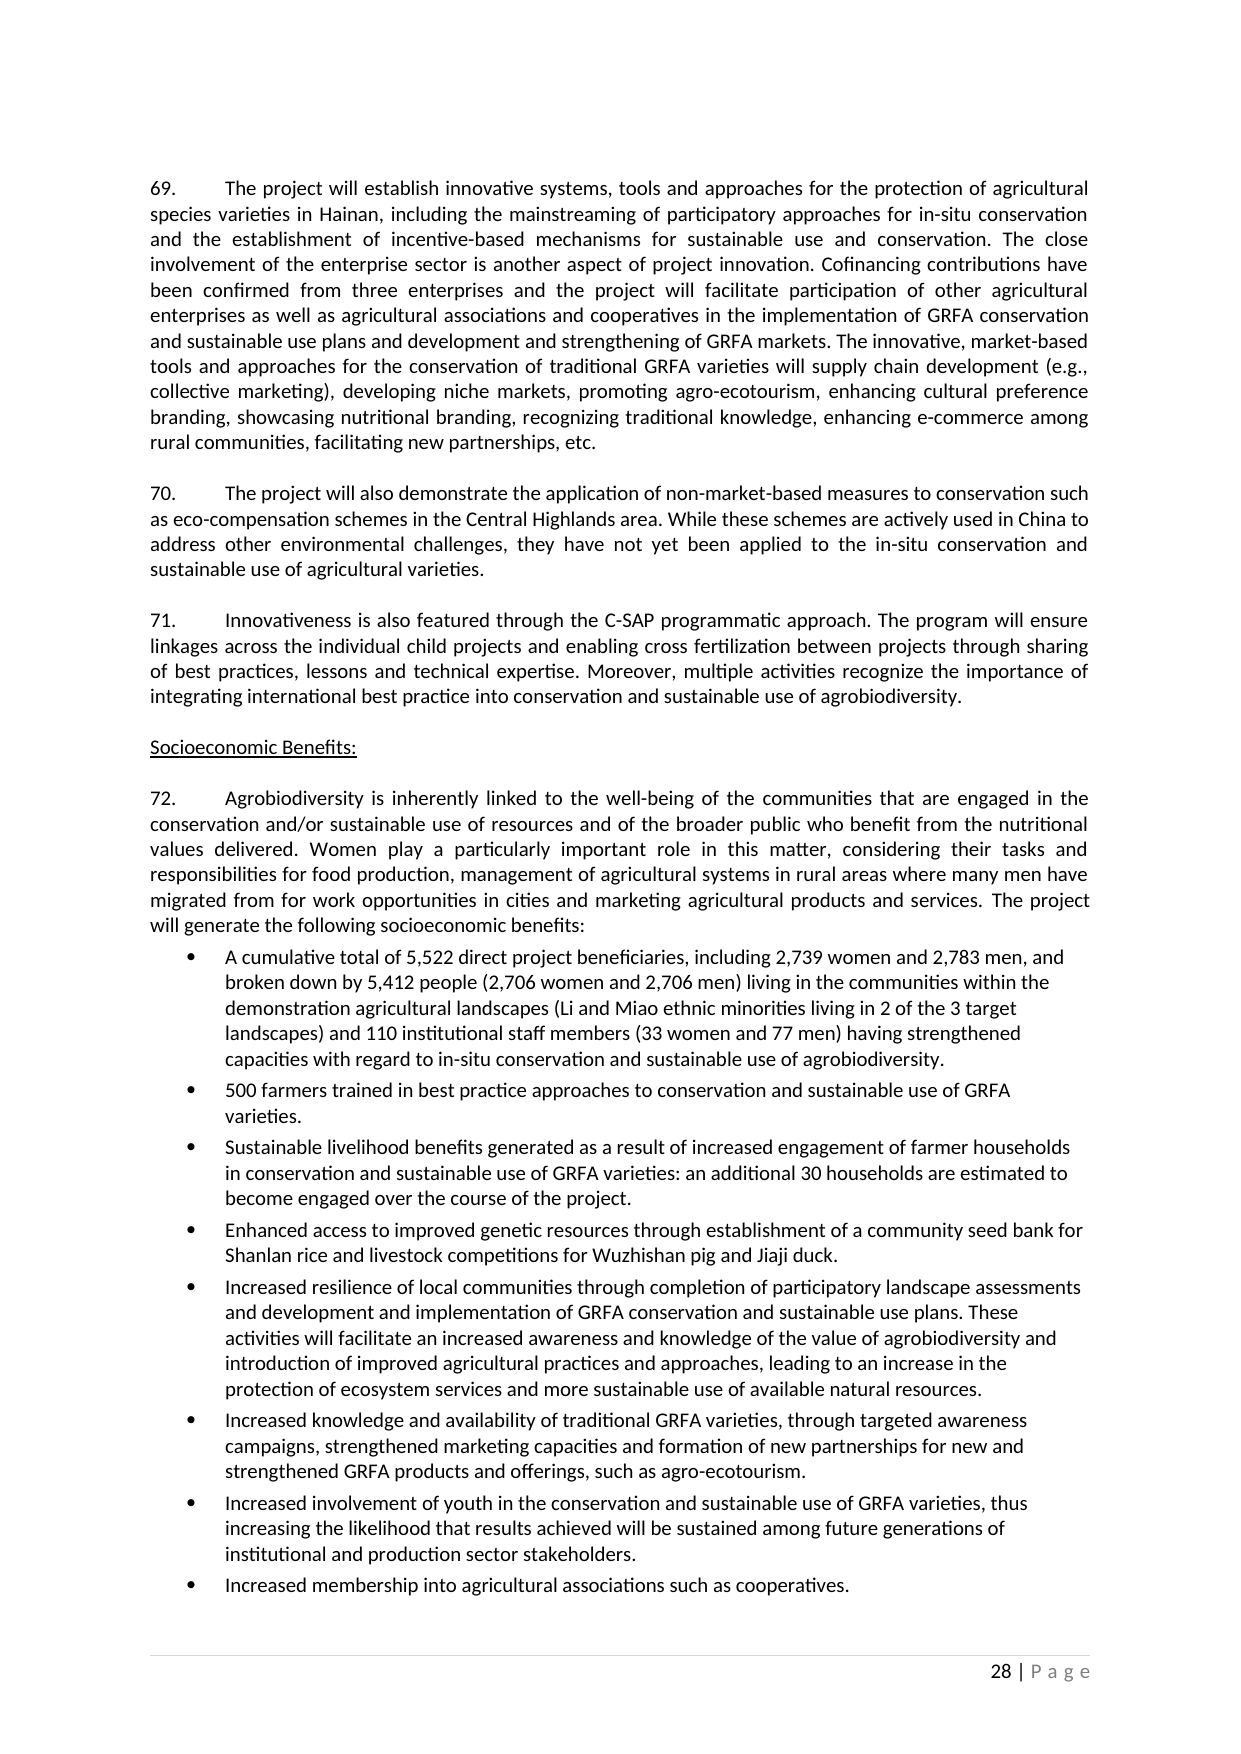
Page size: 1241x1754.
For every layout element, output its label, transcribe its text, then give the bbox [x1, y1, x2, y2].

list A cumulative total of 5,522 direct project beneficiaries, including 2,739 women and 2,783 men, and broken down by 5,412 people (2,706 women and 2,706 men) living in the communities within the demonstration agricultural landscapes (Li and Miao ethnic minorities living in 2 of the 3 target landscapes) and 110 institutional staff members (33 women and 77 men) having strengthened capacities with regard to in-situ conservation and sustainable use of agrobiodiversity. [187, 944, 1090, 1071]
list Increased involvement of youth in the conservation and sustainable use of GRFA varieties, thus increasing the likelihood that results achieved will be sustained among future generations of institutional and production sector stakeholders. [187, 1490, 1090, 1566]
list The project will also demonstrate the application of non-market-based measures to conservation such as eco-compensation schemes in the Central Highlands area. While these schemes are actively used in China to address other environmental challenges, they have not yet been applied to the in-situ conservation and sustainable use of agricultural varieties. [150, 480, 1090, 582]
list Increased resilience of local communities through completion of participatory landscape assessments and development and implementation of GRFA conservation and sustainable use plans. These activities will facilitate an increased awareness and knowledge of the value of agrobiodiversity and introduction of improved agricultural practices and approaches, leading to an increase in the protection of ecosystem services and more sustainable use of available natural resources. [187, 1274, 1090, 1401]
list 500 farmers trained in best practice approaches to conservation and sustainable use of GRFA varieties. [187, 1077, 1090, 1128]
list Innovativeness is also featured through the C-SAP programmatic approach. The program will ensure linkages across the individual child projects and enabling cross fertilization between projects through sharing of best practices, lessons and technical expertise. Moreover, multiple activities recognize the importance of integrating international best practice into conservation and sustainable use of agrobiodiversity. [150, 607, 1090, 709]
list Increased membership into agricultural associations such as cooperatives. [187, 1572, 1090, 1598]
list Sustainable livelihood benefits generated as a result of increased engagement of farmer households in conservation and sustainable use of GRFA varieties: an additional 30 households are estimated to become engaged over the course of the project. [187, 1134, 1090, 1211]
text Socioeconomic Benefits: [150, 734, 1090, 760]
list Enhanced access to improved genetic resources through establishment of a community seed bank for Shanlan rice and livestock competitions for Wuzhishan pig and Jiaji duck. [187, 1217, 1090, 1268]
list Increased knowledge and availability of traditional GRFA varieties, through targeted awareness campaigns, strengthened marketing capacities and formation of new partnerships for new and strengthened GRFA products and offerings, such as agro-ecotourism. [187, 1407, 1090, 1484]
list The project will establish innovative systems, tools and approaches for the protection of agricultural species varieties in Hainan, including the mainstreaming of participatory approaches for in-situ conservation and the establishment of incentive-based mechanisms for sustainable use and conservation. The close involvement of the enterprise sector is another aspect of project innovation. Cofinancing contributions have been confirmed from three enterprises and the project will facilitate participation of other agricultural enterprises as well as agricultural associations and cooperatives in the implementation of GRFA conservation and sustainable use plans and development and strengthening of GRFA markets. The innovative, market-based tools and approaches for the conservation of traditional GRFA varieties will supply chain development (e.g., collective marketing), developing niche markets, promoting agro-ecotourism, enhancing cultural preference branding, showcasing nutritional branding, recognizing traditional knowledge, enhancing e-commerce among rural communities, facilitating new partnerships, etc. [150, 175, 1090, 455]
list Agrobiodiversity is inherently linked to the well-being of the communities that are engaged in the conservation and/or sustainable use of resources and of the broader public who benefit from the nutritional values delivered. Women play a particularly important role in this matter, considering their tasks and responsibilities for food production, management of agricultural systems in rural areas where many men have migrated from for work opportunities in cities and marketing agricultural products and services. The project will generate the following socioeconomic benefits: [150, 785, 1090, 938]
